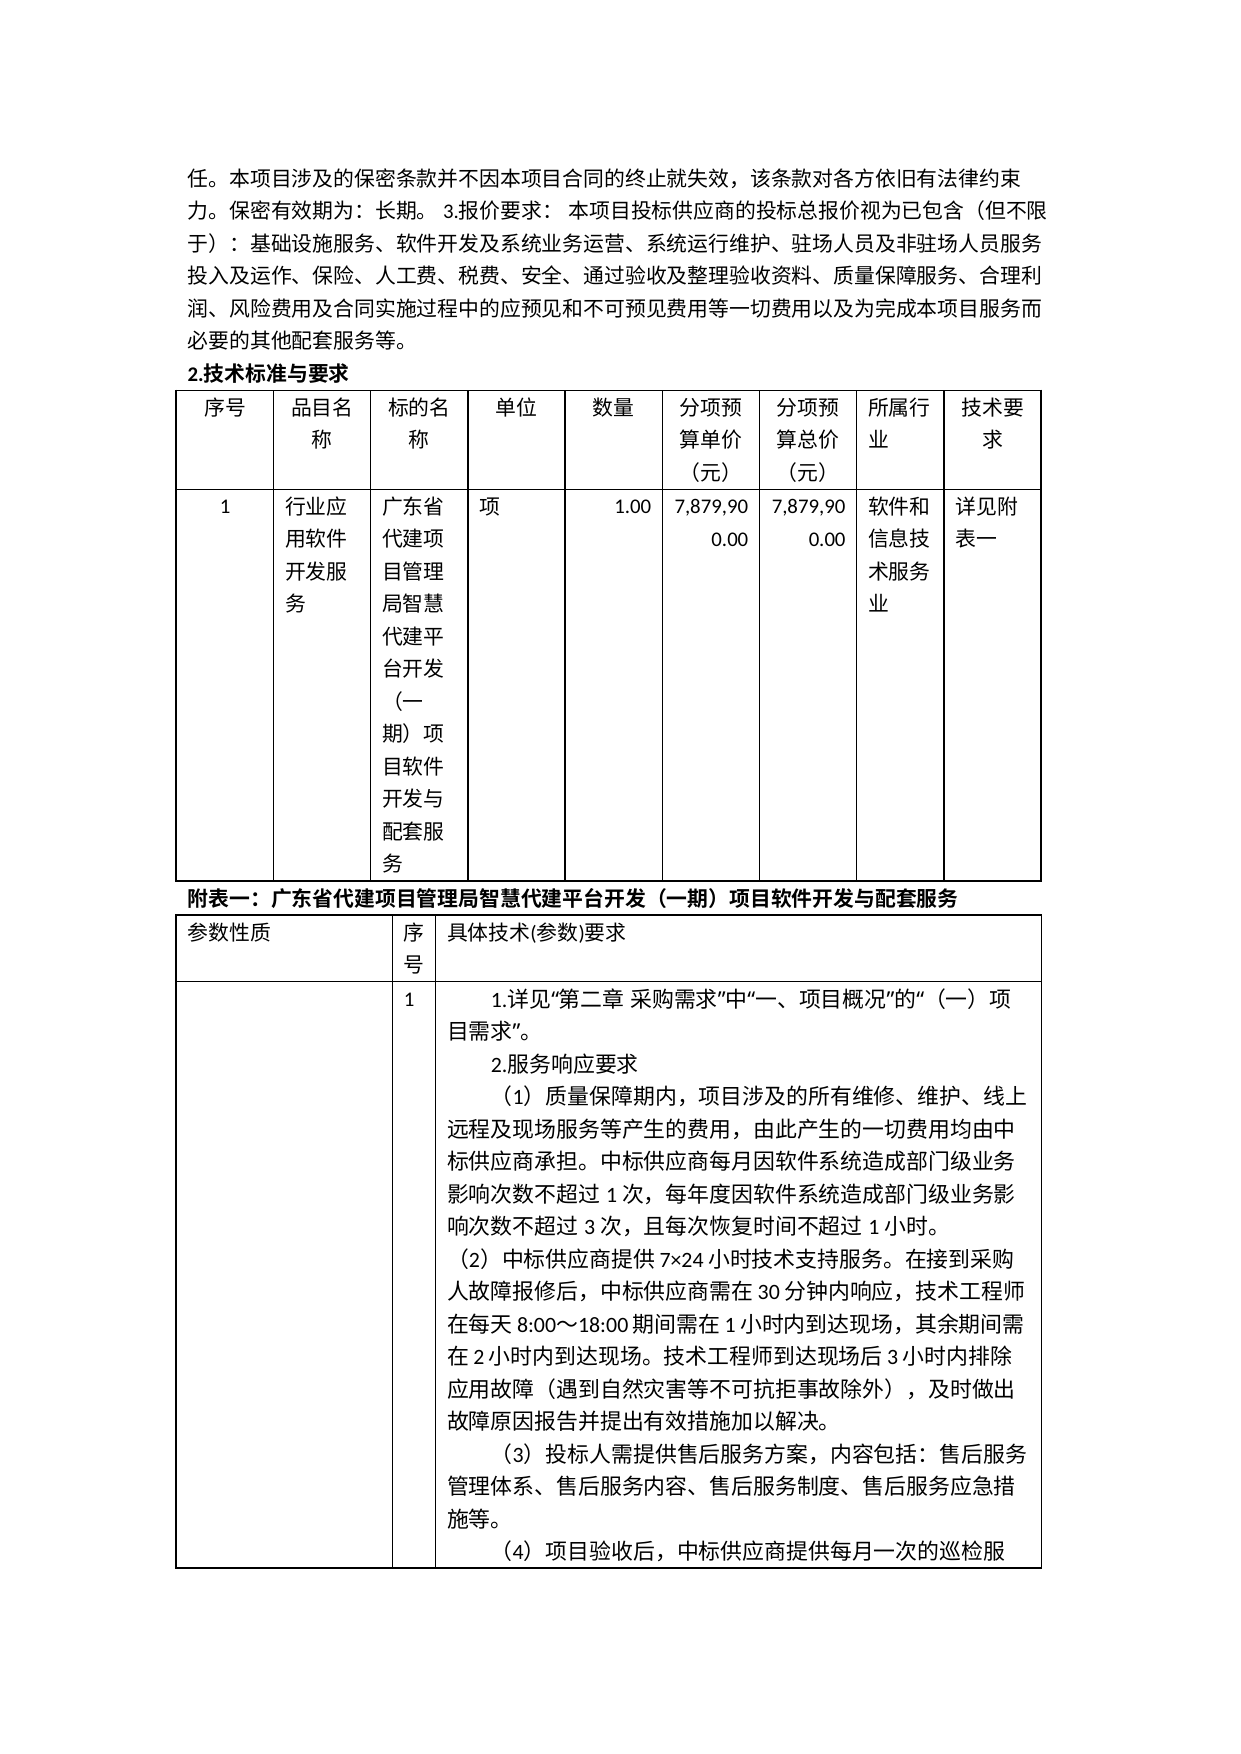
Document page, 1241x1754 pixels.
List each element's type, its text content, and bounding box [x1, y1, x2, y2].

table_cell 1 [393, 982, 435, 1567]
table_header 序号 [393, 916, 435, 981]
table_header 数量 [566, 391, 662, 488]
text 2.技术标准与要求 [187, 357, 1053, 389]
table_cell 行业应用软件开发服务 [274, 490, 370, 880]
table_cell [436, 982, 1041, 1567]
table_header 品目名称 [274, 391, 370, 488]
table_cell 1.00 [566, 490, 662, 880]
table_header 单位 [469, 391, 564, 488]
text 附表一：广东省代建项目管理局智慧代建平台开发（一期）项目软件开发与配套服务 [187, 882, 1053, 914]
table_header 所属行业 [857, 391, 943, 488]
table_cell 7,879,900.00 [760, 490, 856, 880]
table_cell [177, 982, 392, 1567]
table_header 参数性质 [177, 916, 392, 981]
table_cell 广东省代建项目管理局智慧代建平台开发（一期）项目软件开发与配套服务 [371, 490, 467, 880]
table_cell 详见附表一 [945, 490, 1040, 880]
table_header 技术要求 [945, 391, 1040, 488]
table_cell 项 [469, 490, 564, 880]
table_header 分项预算单价（元） [663, 391, 759, 488]
table_cell 7,879,900.00 [663, 490, 759, 880]
table_cell 软件和信息技术服务业 [857, 490, 943, 880]
table_header 具体技术(参数)要求 [436, 916, 1041, 981]
table_cell 1 [177, 490, 273, 880]
table_header 分项预算总价（元） [760, 391, 856, 488]
table_header 序号 [177, 391, 273, 488]
table_header 标的名称 [371, 391, 467, 488]
